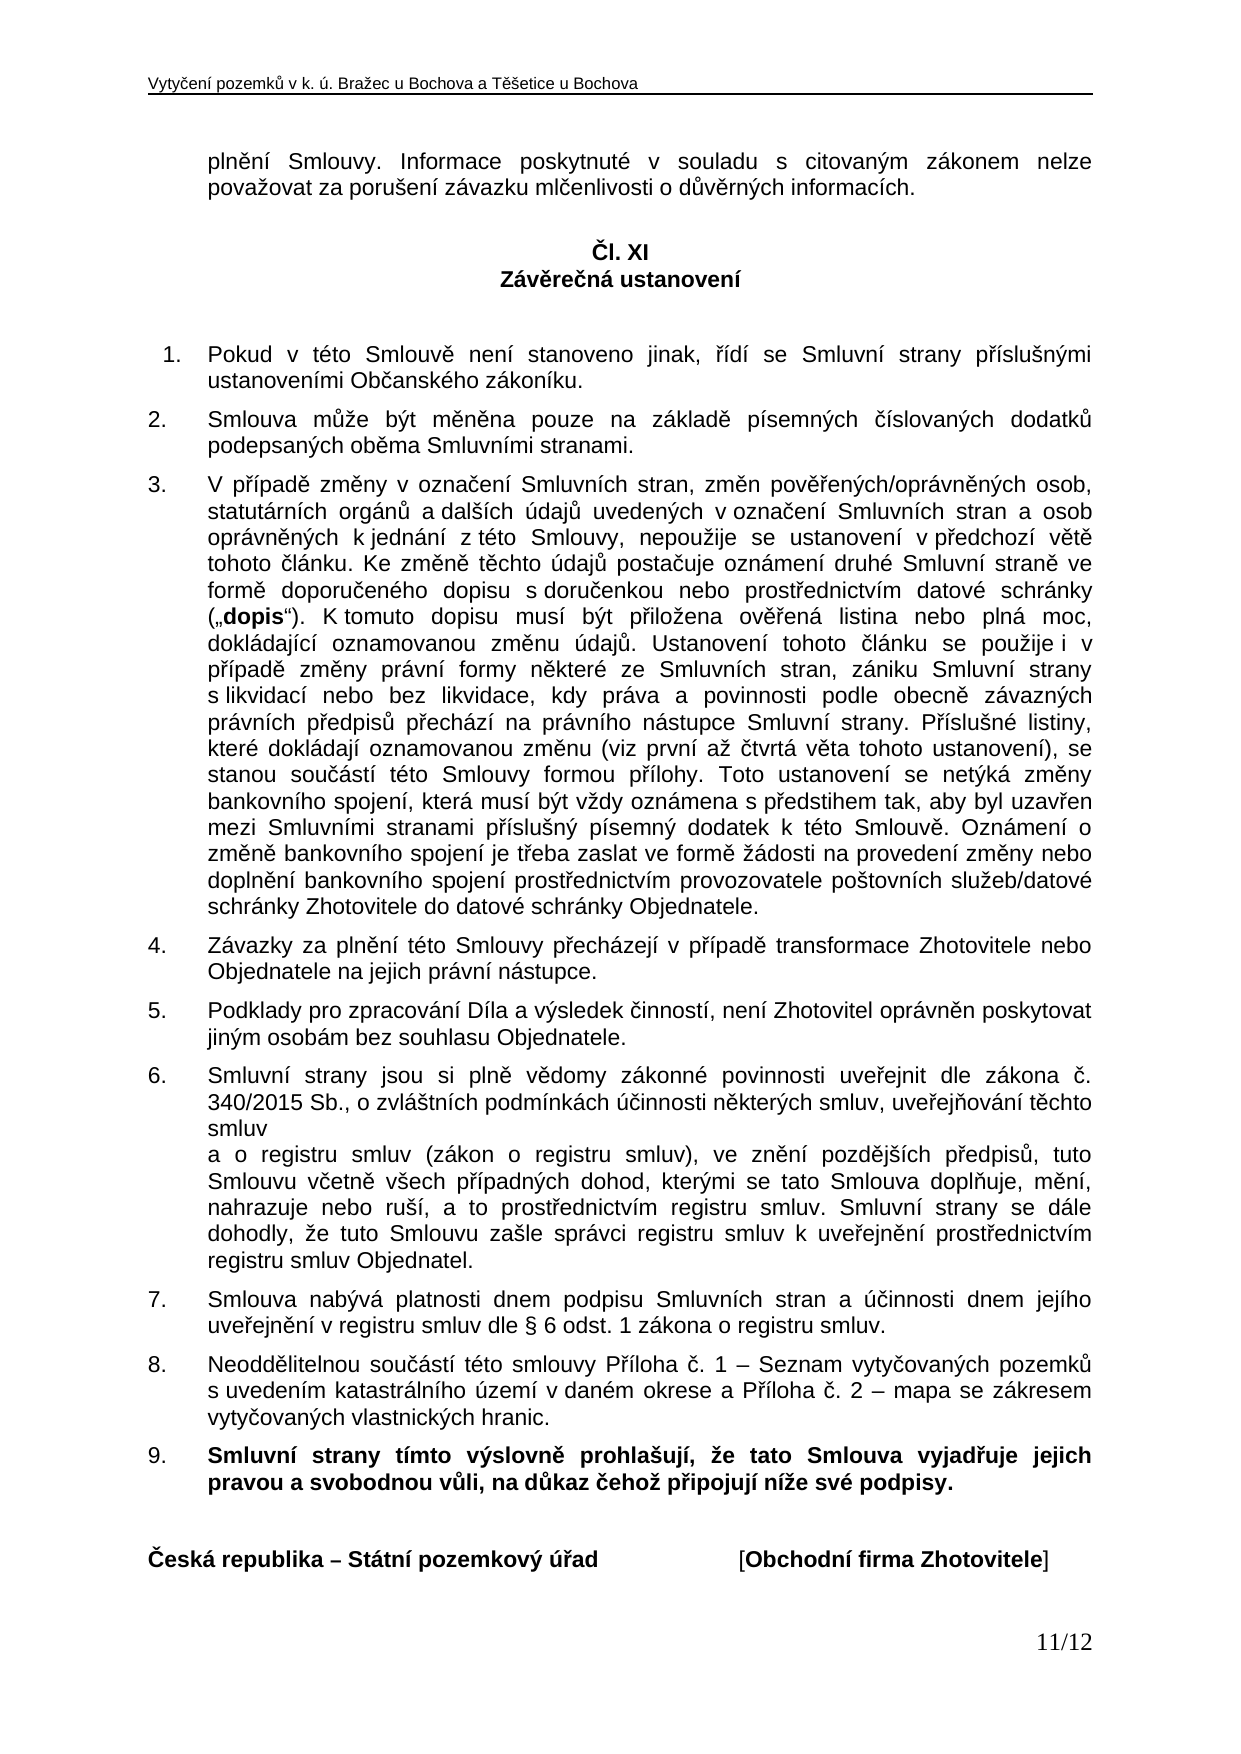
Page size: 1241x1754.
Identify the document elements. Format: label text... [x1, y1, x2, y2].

list Smluvní strany tímto výslovně prohlašují, že tato Smlouva vyjadřuje jejich pravou a svobodnou vůli, na důkaz čehož připojují níže své podpisy. [148, 1442, 1093, 1495]
list Podklady pro zpracování Díla a výsledek činností, není Zhotovitel oprávněn poskytovat jiným osobám bez souhlasu Objednatele. [148, 997, 1093, 1050]
list Smlouva nabývá platnosti dnem podpisu Smluvních stran a účinnosti dnem jejího uveřejnění v registru smluv dle § 6 odst. 1 zákona o registru smluv. [148, 1286, 1093, 1338]
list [148, 148, 1093, 200]
list Smluvní strany jsou si plně vědomy zákonné povinnosti uveřejnit dle zákona č. 340/2015 Sb., o zvláštních podmínkách účinnosti některých smluv, uveřejňování těchto smluv a o registru smluv (zákon o registru smluv), ve znění pozdějších předpisů, tuto Smlouvu včetně všech případných dohod, kterými se tato Smlouva doplňuje, mění, nahrazuje nebo ruší, a to prostřednictvím registru smluv. Smluvní strany se dále dohodly, že tuto Smlouvu zašle správci registru smluv k uveřejnění prostřednictvím registru smluv Objednatel. [148, 1062, 1093, 1273]
list Smlouva může být měněna pouze na základě písemných číslovaných dodatků podepsaných oběma Smluvními stranami. [148, 406, 1093, 459]
list Pokud v této Smlouvě není stanoveno jinak, řídí se Smluvní strany příslušnými ustanoveními Občanského zákoníku. [162, 341, 1093, 394]
subtitle Závěrečná ustanovení [148, 266, 1093, 292]
list V případě změny v označení Smluvních stran, změn pověřených/oprávněných osob, statutárních orgánů a dalších údajů uvedených v označení Smluvních stran a osob oprávněných k jednání z této Smlouvy, nepoužije se ustanovení v předchozí větě tohoto článku. Ke změně těchto údajů postačuje oznámení druhé Smluvní straně ve formě doporučeného dopisu s doručenkou nebo prostřednictvím datové schránky („dopis“). K tomuto dopisu musí být přiložena ověřená listina nebo plná moc, dokládající oznamovanou změnu údajů. Ustanovení tohoto článku se použije i v případě změny právní formy některé ze Smluvních stran, zániku Smluvní strany s likvidací nebo bez likvidace, kdy práva a povinnosti podle obecně závazných právních předpisů přechází na právního nástupce Smluvní strany. Příslušné listiny, které dokládají oznamovanou změnu (viz první až čtvrtá věta tohoto ustanovení), se stanou součástí této Smlouvy formou přílohy. Toto ustanovení se netýká změny bankovního spojení, která musí být vždy oznámena s předstihem tak, aby byl uzavřen mezi Smluvními stranami příslušný písemný dodatek k této Smlouvě. Oznámení o změně bankovního spojení je třeba zaslat ve formě žádosti na provedení změny nebo doplnění bankovního spojení prostřednictvím provozovatele poštovních služeb/datové schránky Zhotovitele do datové schránky Objednatele. [148, 471, 1093, 919]
list Neoddělitelnou součástí této smlouvy Příloha č. 1 – Seznam vytyčovaných pozemků s uvedením katastrálního území v daném okrese a Příloha č. 2 – mapa se zákresem vytyčovaných vlastnických hranic. [148, 1351, 1093, 1430]
text Česká republika – Státní pozemkový úřad [Obchodní firma Zhotovitele] [148, 1546, 1093, 1573]
list Závazky za plnění této Smlouvy přecházejí v případě transformace Zhotovitele nebo Objednatele na jejich právní nástupce. [148, 932, 1093, 984]
subtitle Čl. XI [148, 239, 1093, 266]
